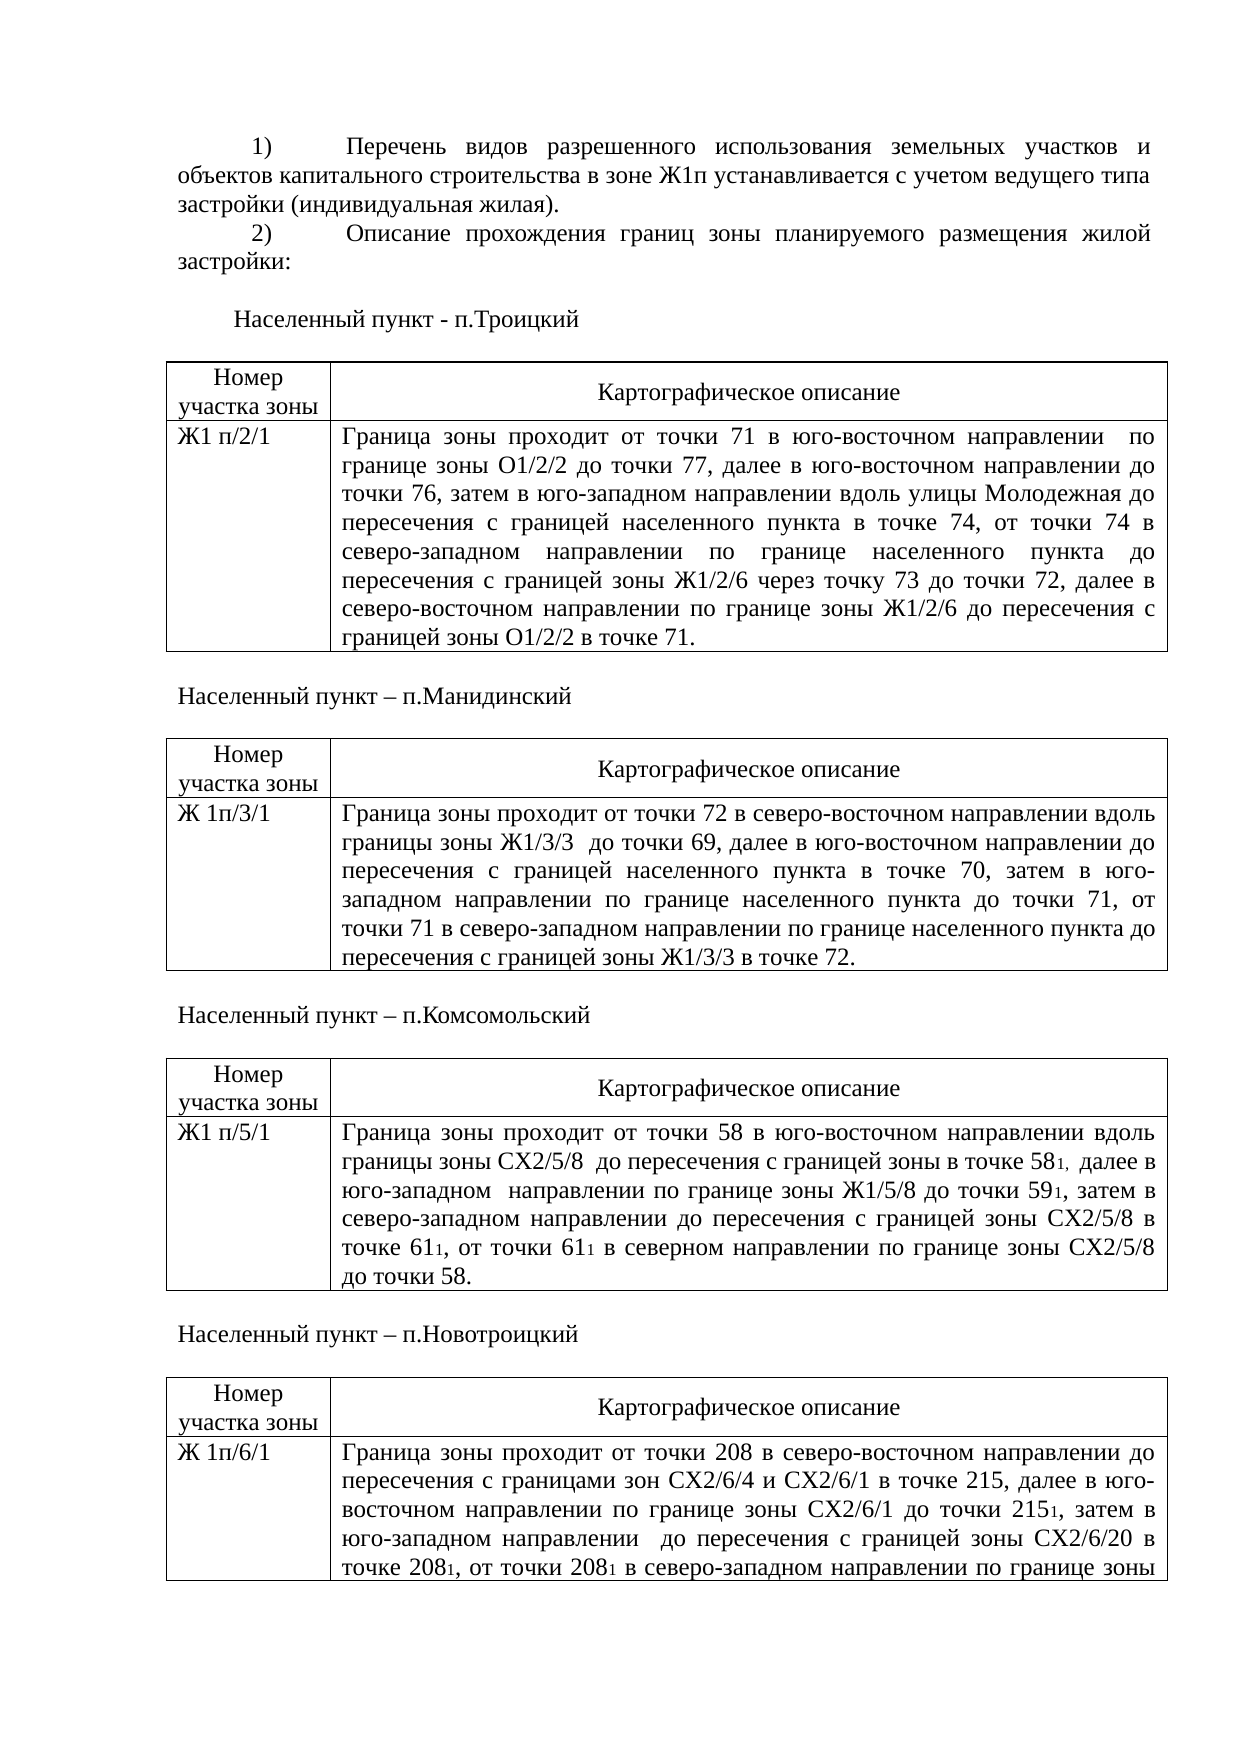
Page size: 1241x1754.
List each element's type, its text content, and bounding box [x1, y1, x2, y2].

table_header Картографическое описание [331, 1378, 1167, 1436]
table_header Номер участка зоны [167, 363, 330, 420]
table_cell Ж1 п/2/1 [167, 421, 330, 651]
table_header Номер участка зоны [167, 1059, 330, 1116]
table_cell Граница зоны проходит от точки 58 в юго-восточном направлении вдоль границы зоны СХ2/5/8 до пересечения с границей зоны в точке 581, далее в юго-западном направлении по границе зоны Ж1/5/8 до точки 591, затем в северо-западном направлении до пересечения с границей зоны СХ2/5/8 в точке 611, от точки 611 в северном направлении по границе зоны СХ2/5/8 до точки 58. [331, 1117, 1167, 1290]
table_header Картографическое описание [331, 739, 1167, 797]
table_header Номер участка зоны [167, 1378, 330, 1436]
text Населенный пункт – п.Манидинский [177, 681, 1152, 709]
table_header Номер участка зоны [167, 739, 330, 797]
table_header Картографическое описание [331, 1059, 1167, 1116]
text Населенный пункт – п.Комсомольский [177, 1000, 1152, 1029]
text Населенный пункт – п.Новотроицкий [177, 1319, 1152, 1348]
table_cell Ж1 п/5/1 [167, 1117, 330, 1290]
list Перечень видов разрешенного использования земельных участков и объектов капитального строительства в зоне Ж1п устанавливается с учетом ведущего типа застройки (индивидуальная жилая). [177, 131, 1152, 218]
table_header Картографическое описание [331, 363, 1167, 420]
table_cell Ж 1п/3/1 [167, 798, 330, 970]
list Описание прохождения границ зоны планируемого размещения жилой застройки: [177, 218, 1152, 275]
text Населенный пункт - п.Троицкий [177, 304, 1152, 333]
table_cell Граница зоны проходит от точки 71 в юго-восточном направлении по границе зоны О1/2/2 до точки 77, далее в юго-восточном направлении до точки 76, затем в юго-западном направлении вдоль улицы Молодежная до пересечения с границей населенного пункта в точке 74, от точки 74 в северо-западном направлении по границе населенного пункта до пересечения с границей зоны Ж1/2/6 через точку 73 до точки 72, далее в северо-восточном направлении по границе зоны Ж1/2/6 до пересечения с границей зоны О1/2/2 в точке 71. [331, 421, 1167, 651]
table_cell Ж 1п/6/1 [167, 1437, 330, 1580]
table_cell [331, 1437, 1167, 1580]
table_cell Граница зоны проходит от точки 72 в северо-восточном направлении вдоль границы зоны Ж1/3/3 до точки 69, далее в юго-восточном направлении до пересечения с границей населенного пункта в точке 70, затем в юго-западном направлении по границе населенного пункта до точки 71, от точки 71 в северо-западном направлении по границе населенного пункта до пересечения с границей зоны Ж1/3/3 в точке 72. [331, 798, 1167, 970]
